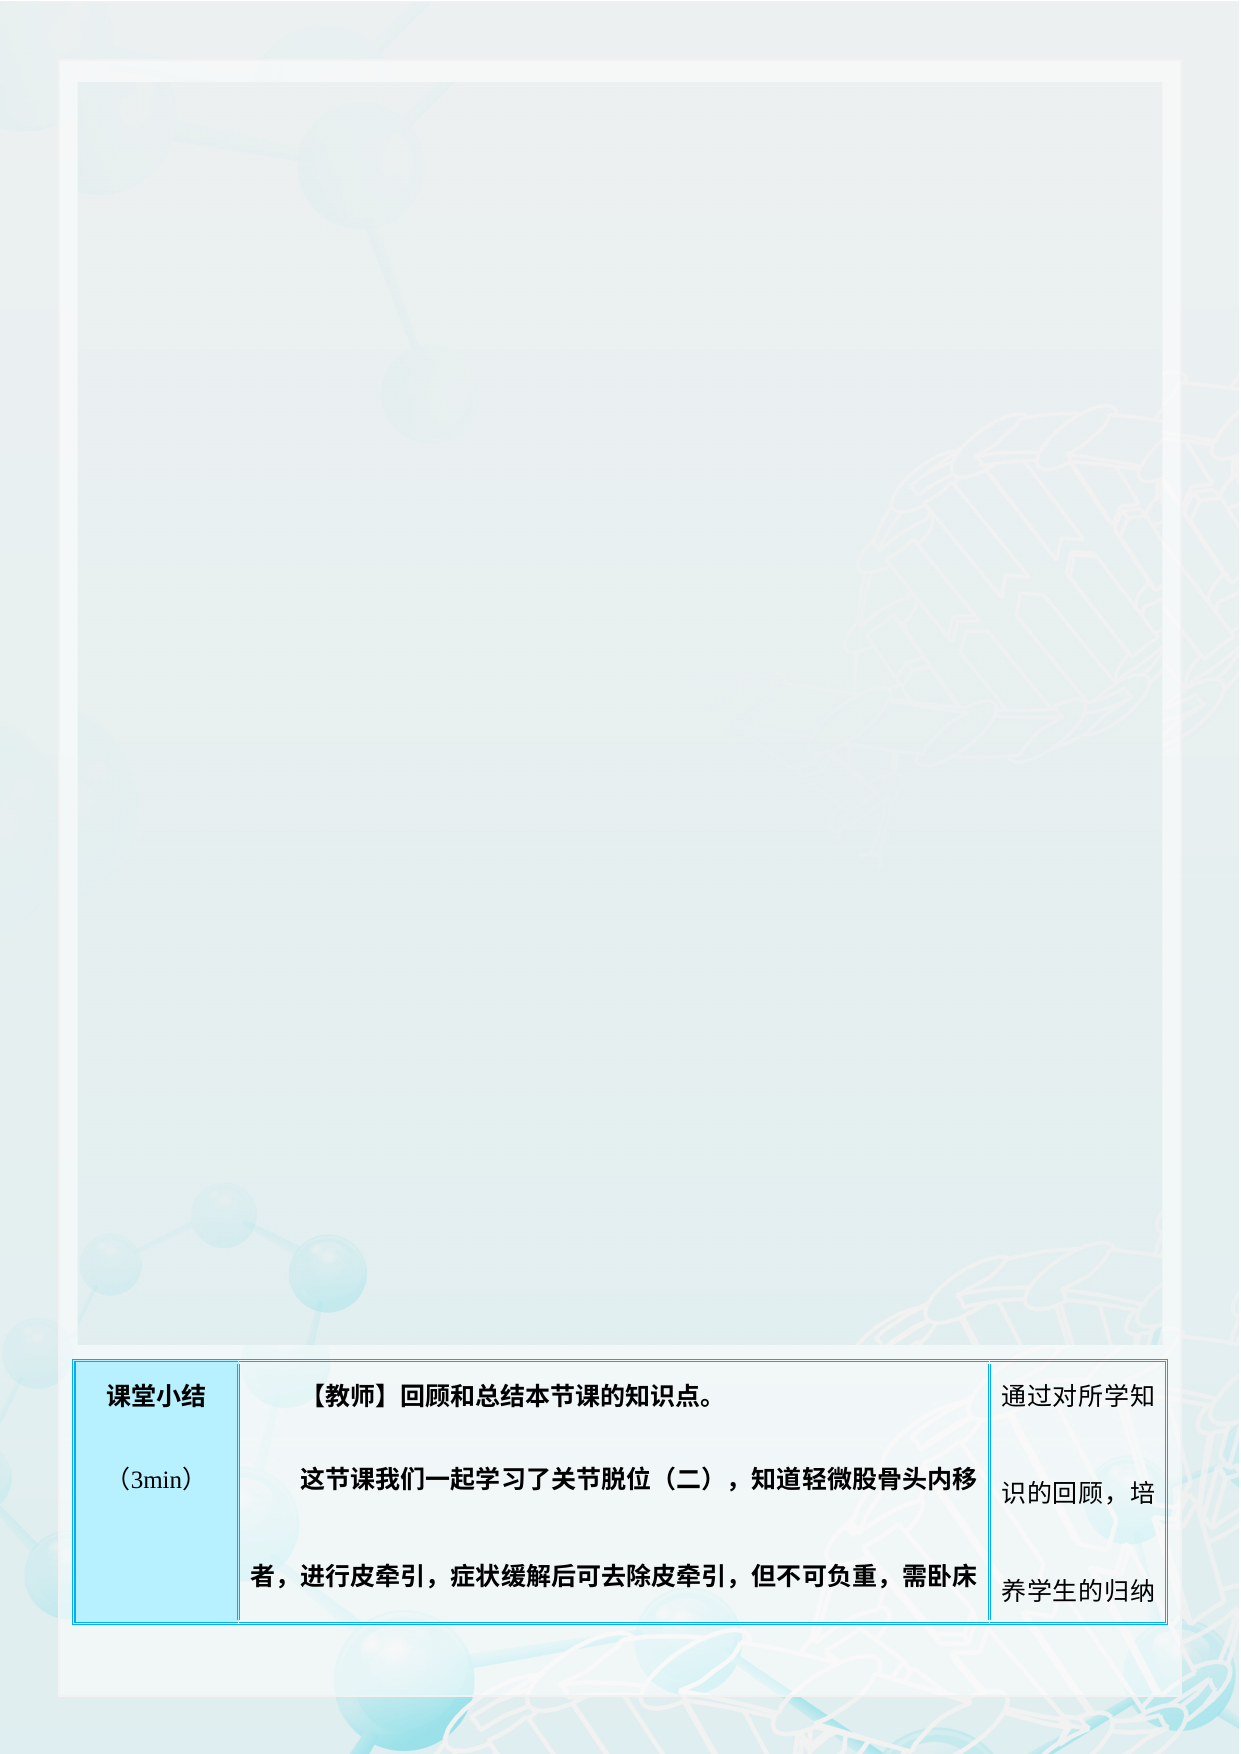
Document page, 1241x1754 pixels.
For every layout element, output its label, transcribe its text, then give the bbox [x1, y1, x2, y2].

picture [0, 1, 1240, 1754]
table_cell 课堂小结 （3min） [76, 1360, 239, 1622]
table_cell 【教师】回顾和总结本节课的知识点。 这节课我们一起学习了关节脱位（二），知道轻微股骨头内移者，进行皮牵引，症状缓解后可去除皮牵引，但不可负重，需卧床 10 ～ 12 周；明显股骨头内移者，需用骨牵引复位；股骨头不能复位者及髋臼骨折复位不良者，需切开复位内固定。 [239, 1360, 990, 1622]
table_cell 通过对所学知识的回顾，培养学生的归纳总结能力 [990, 1362, 1165, 1622]
